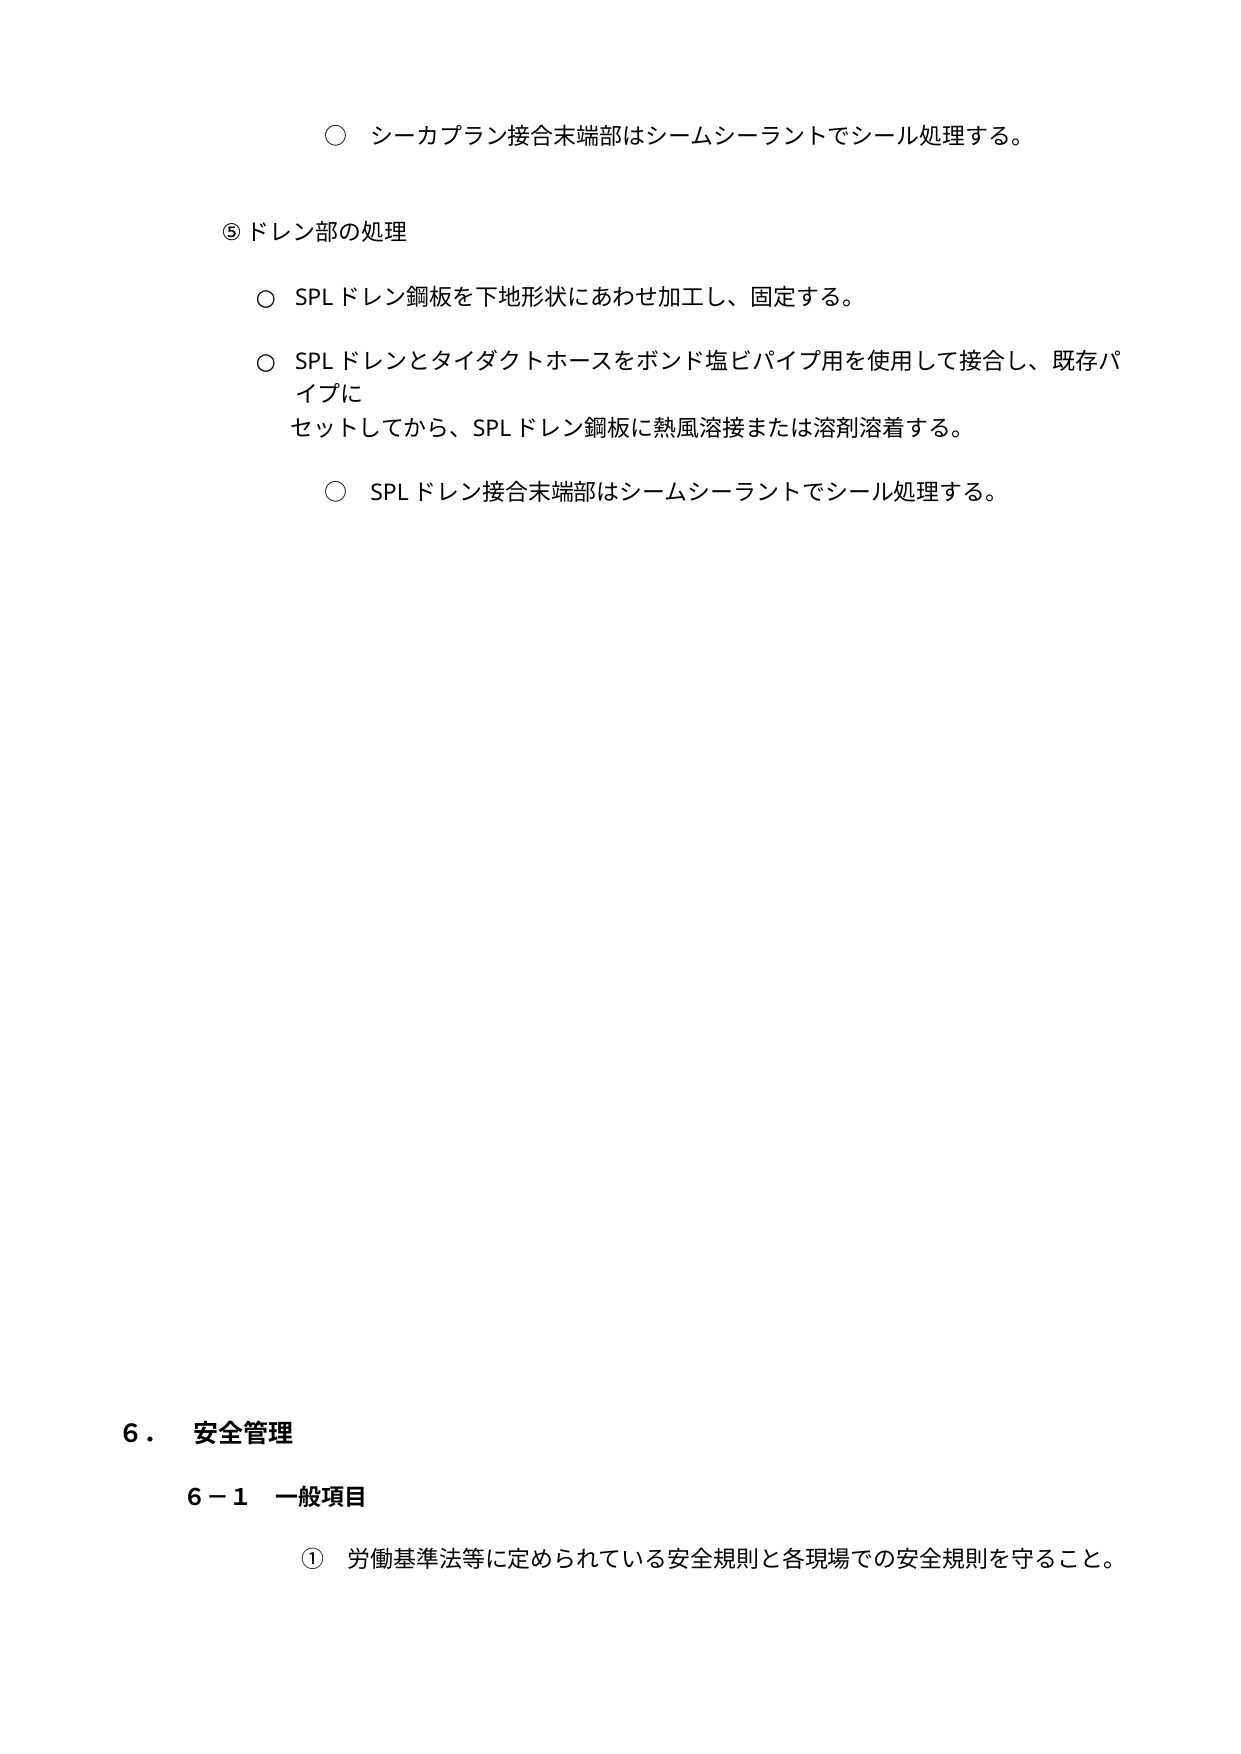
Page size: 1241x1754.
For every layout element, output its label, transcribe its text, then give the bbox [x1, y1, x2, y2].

list SPLドレンとタイダクトホースをボンド塩ビパイプ用を使用して接合し、既存パイプに [256, 343, 1122, 409]
text ６． 安全管理 [118, 1414, 1122, 1450]
text ○ シーカプラン接合末端部はシームシーラントでシール処理する。 [118, 118, 1122, 151]
text ○ SPLドレン接合末端部はシームシーラントでシール処理する。 [118, 474, 1122, 507]
text セットしてから、SPLドレン鋼板に熱風溶接または溶剤溶着する。 [118, 409, 1122, 443]
list SPLドレン鋼板を下地形状にあわせ加工し、固定する。 [256, 278, 1122, 312]
text ⑤ドレン部の処理 [118, 214, 1122, 247]
text ６－１ 一般項目 [118, 1479, 1122, 1512]
text ① 労働基準法等に定められている安全規則と各現場での安全規則を守ること。 [118, 1541, 1122, 1574]
